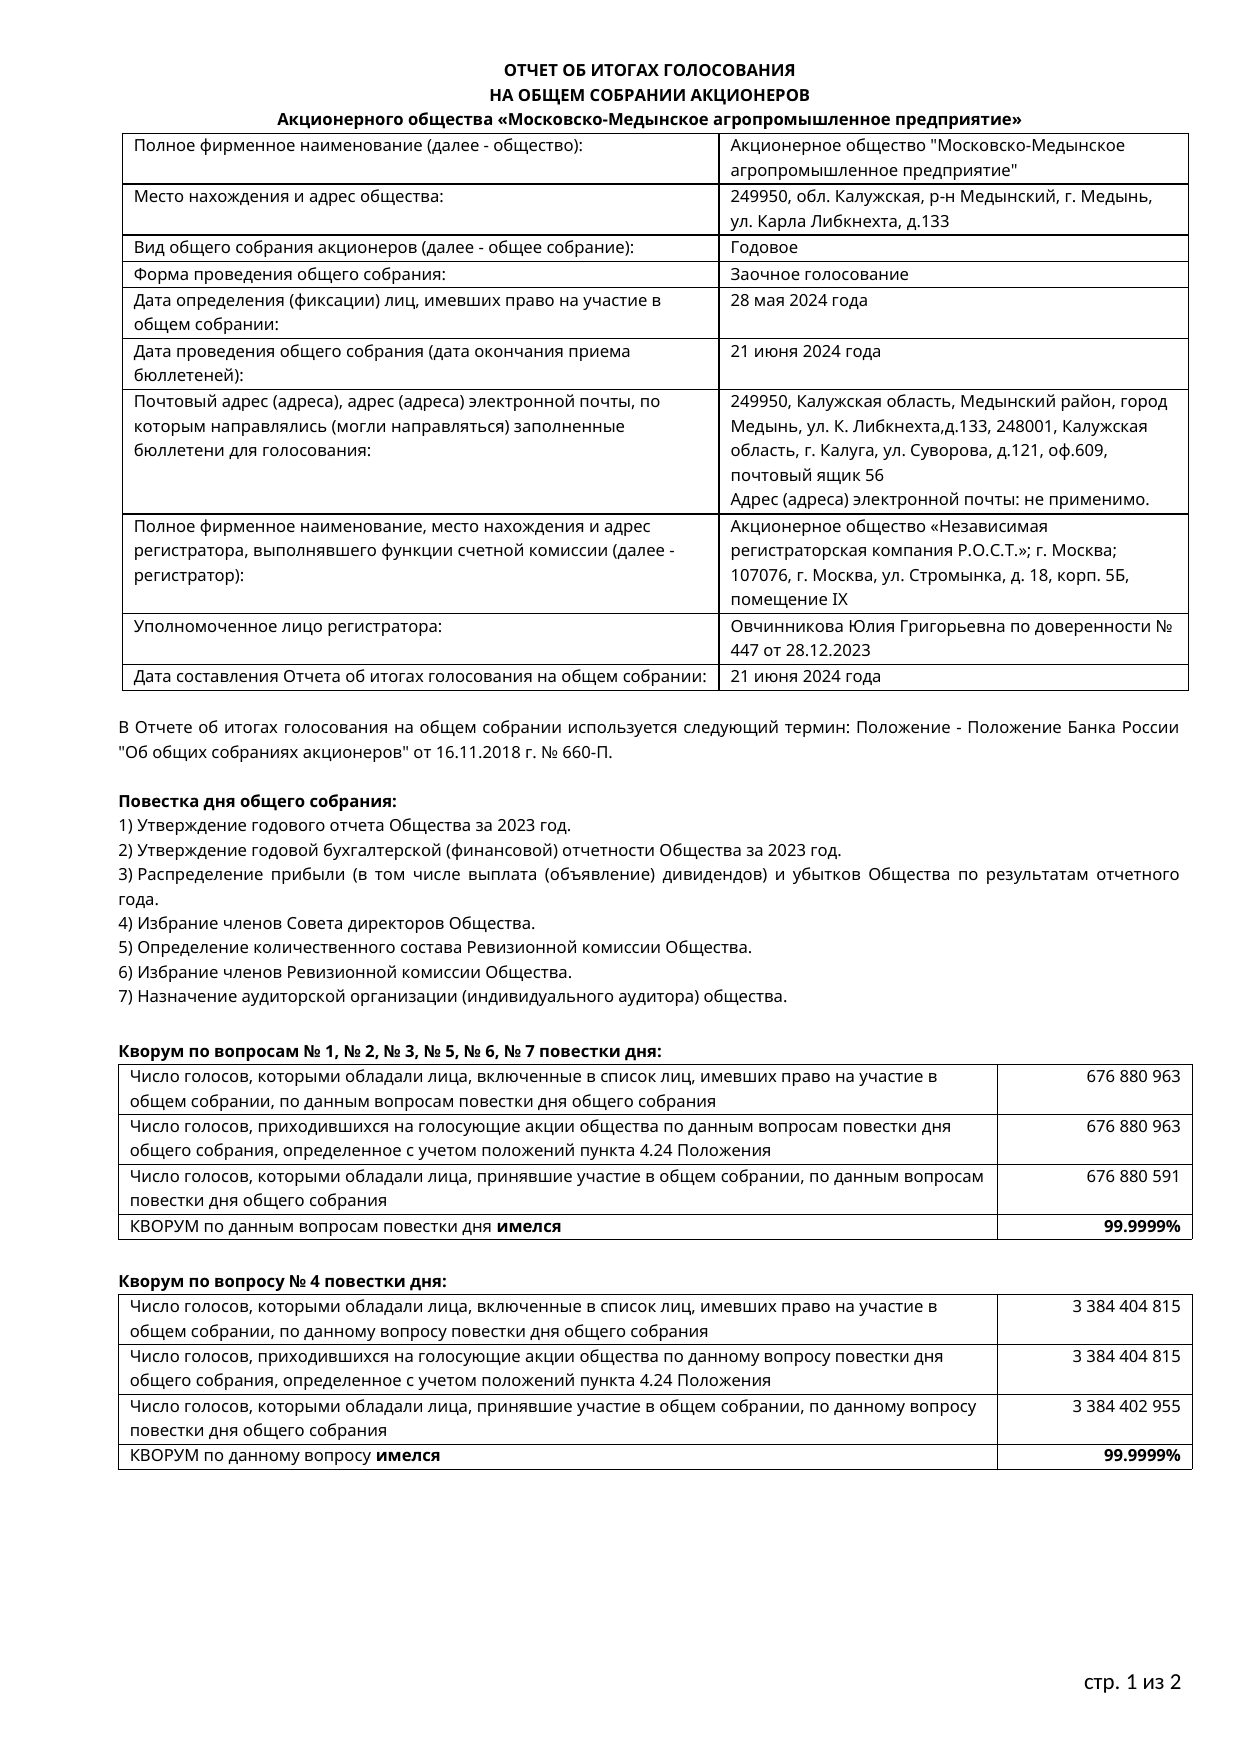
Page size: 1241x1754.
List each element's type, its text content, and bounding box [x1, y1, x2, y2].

text 4) Избрание членов Совета директоров Общества. [118, 912, 1181, 934]
table_header 3 384 404 815 [998, 1295, 1192, 1344]
table_header Число голосов, которыми обладали лица, включенные в список лиц, имевших право на участие в общем собрании, по данному вопросу повестки дня общего собрания [119, 1295, 997, 1344]
text 1) Утверждение годового отчета Общества за 2023 год. [118, 814, 1181, 836]
table_cell 249950, обл. Калужская, р-н Медынский, г. Медынь, ул. Карла Либкнехта, д.133 [720, 185, 1188, 234]
table_cell Число голосов, которыми обладали лица, принявшие участие в общем собрании, по данному вопросу повестки дня общего собрания [119, 1395, 997, 1443]
table_cell КВОРУМ по данному вопросу имелся [119, 1445, 997, 1469]
text В Отчете об итогах голосования на общем собрании используется следующий термин: Положение - Положение Банка России "Об общих собраниях акционеров" от 16.11.2018 г. № 660-П. [118, 716, 1181, 763]
text НА ОБЩЕМ СОБРАНИИ АКЦИОНЕРОВ [118, 83, 1181, 106]
text 7) Назначение аудиторской организации (индивидуального аудитора) общества. [118, 985, 1181, 1008]
text Акционерного общества «Московско-Медынское агропромышленное предприятие» [118, 108, 1181, 131]
table_cell Число голосов, которыми обладали лица, принявшие участие в общем собрании, по данным вопросам повестки дня общего собрания [119, 1165, 997, 1214]
table_cell 21 июня 2024 года [720, 339, 1188, 388]
table_cell Форма проведения общего собрания: [123, 262, 718, 287]
table_cell Уполномоченное лицо регистратора: [123, 614, 718, 663]
table_header Полное фирменное наименование (далее - общество): [123, 134, 718, 183]
text 6) Избрание членов Ревизионной комиссии Общества. [118, 961, 1181, 983]
table_cell Акционерное общество «Независимая регистраторская компания Р.О.С.Т.»; г. Москва; 107076, г. Москва, ул. Стромынка, д. 18, корп. 5Б, помещение IX [720, 515, 1188, 613]
text Кворум по вопросам № 1, № 2, № 3, № 5, № 6, № 7 повестки дня: [118, 1040, 1181, 1062]
table_header Акционерное общество "Московско-Медынское агропромышленное предприятие" [720, 134, 1188, 183]
table_cell Число голосов, приходившихся на голосующие акции общества по данным вопросам повестки дня общего собрания, определенное с учетом положений пункта 4.24 Положения [119, 1115, 997, 1164]
table_cell Дата определения (фиксации) лиц, имевших право на участие в общем собрании: [123, 288, 718, 338]
table_cell 3 384 402 955 [998, 1395, 1192, 1443]
table_cell 99.9999% [998, 1215, 1192, 1239]
table_header 676 880 963 [998, 1065, 1192, 1114]
table_cell 3 384 404 815 [998, 1345, 1192, 1394]
text 2) Утверждение годовой бухгалтерской (финансовой) отчетности Общества за 2023 год. [118, 838, 1181, 861]
table_header Число голосов, которыми обладали лица, включенные в список лиц, имевших право на участие в общем собрании, по данным вопросам повестки дня общего собрания [119, 1065, 997, 1114]
table_cell Дата проведения общего собрания (дата окончания приема бюллетеней): [123, 339, 718, 388]
table_cell КВОРУМ по данным вопросам повестки дня имелся [119, 1215, 997, 1239]
table_cell Полное фирменное наименование, место нахождения и адрес регистратора, выполнявшего функции счетной комиссии (далее - регистратор): [123, 515, 718, 613]
table_cell Овчинникова Юлия Григорьевна по доверенности № 447 от 28.12.2023 [720, 614, 1188, 663]
table_cell Место нахождения и адрес общества: [123, 185, 718, 234]
text Кворум по вопросу № 4 повестки дня: [118, 1270, 1181, 1292]
table_cell Годовое [720, 236, 1188, 261]
table_cell 99.9999% [998, 1445, 1192, 1469]
table_cell Вид общего собрания акционеров (далее - общее собрание): [123, 236, 718, 261]
text 3) Распределение прибыли (в том числе выплата (объявление) дивидендов) и убытков Общества по результатам отчетного года. [118, 863, 1181, 910]
text Повестка дня общего собрания: [118, 789, 1181, 812]
table_cell Дата составления Отчета об итогах голосования на общем собрании: [123, 665, 718, 690]
table_cell 249950, Калужская область, Медынский район, город Медынь, ул. К. Либкнехта,д.133, 248001, Калужская область, г. Калуга, ул. Суворова, д.121, оф.609, почтовый ящик 56 Адрес (адреса) электронной почты: не применимо. [720, 390, 1188, 513]
table_cell 676 880 591 [998, 1165, 1192, 1214]
text ОТЧЕТ ОБ ИТОГАХ ГОЛОСОВАНИЯ [118, 59, 1181, 82]
table_cell Почтовый адрес (адреса), адрес (адреса) электронной почты, по которым направлялись (могли направляться) заполненные бюллетени для голосования: [123, 390, 718, 513]
table_cell 21 июня 2024 года [720, 665, 1188, 690]
text 5) Определение количественного состава Ревизионной комиссии Общества. [118, 936, 1181, 959]
table_cell Заочное голосование [720, 262, 1188, 287]
table_cell Число голосов, приходившихся на голосующие акции общества по данному вопросу повестки дня общего собрания, определенное с учетом положений пункта 4.24 Положения [119, 1345, 997, 1394]
table_cell 676 880 963 [998, 1115, 1192, 1164]
table_cell 28 мая 2024 года [720, 288, 1188, 338]
